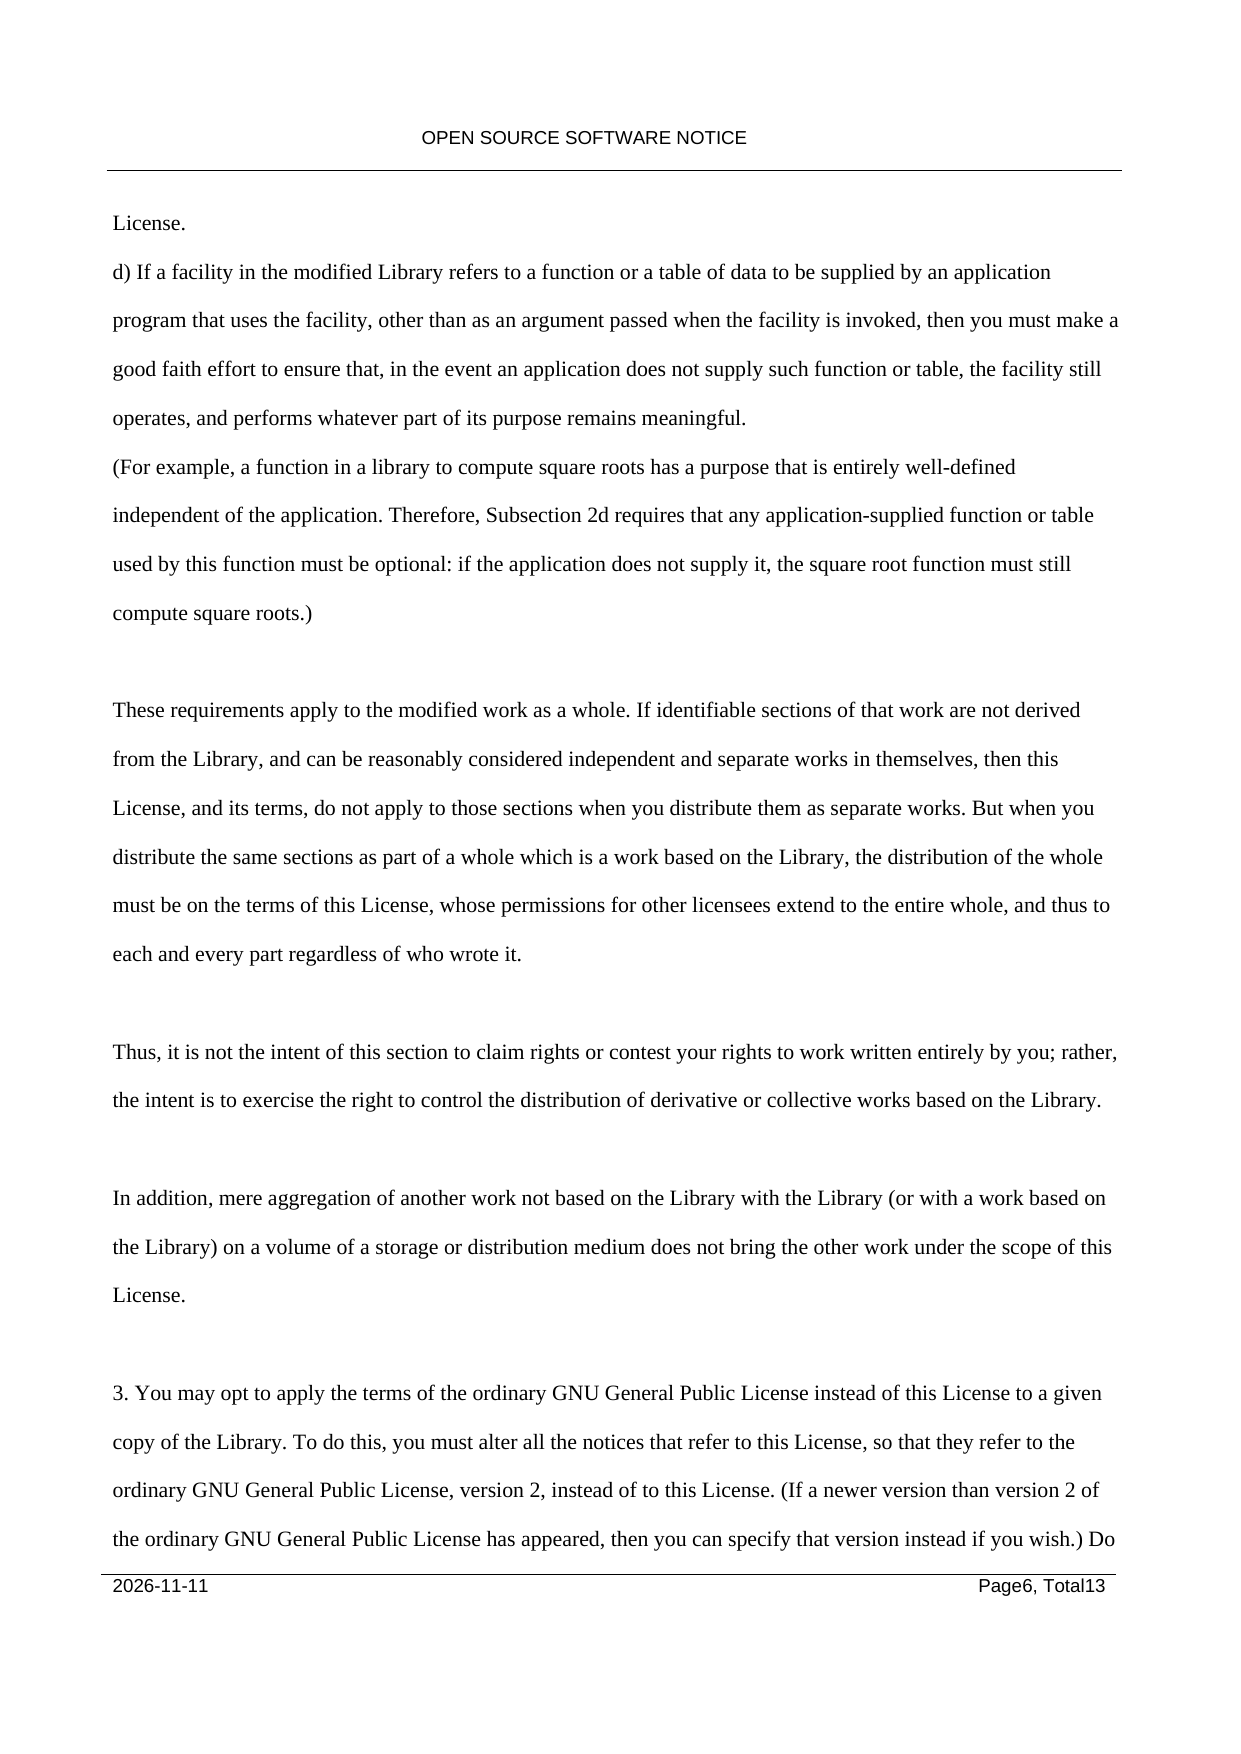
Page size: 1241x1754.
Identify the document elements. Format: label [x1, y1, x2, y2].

text [112, 206, 1128, 1555]
